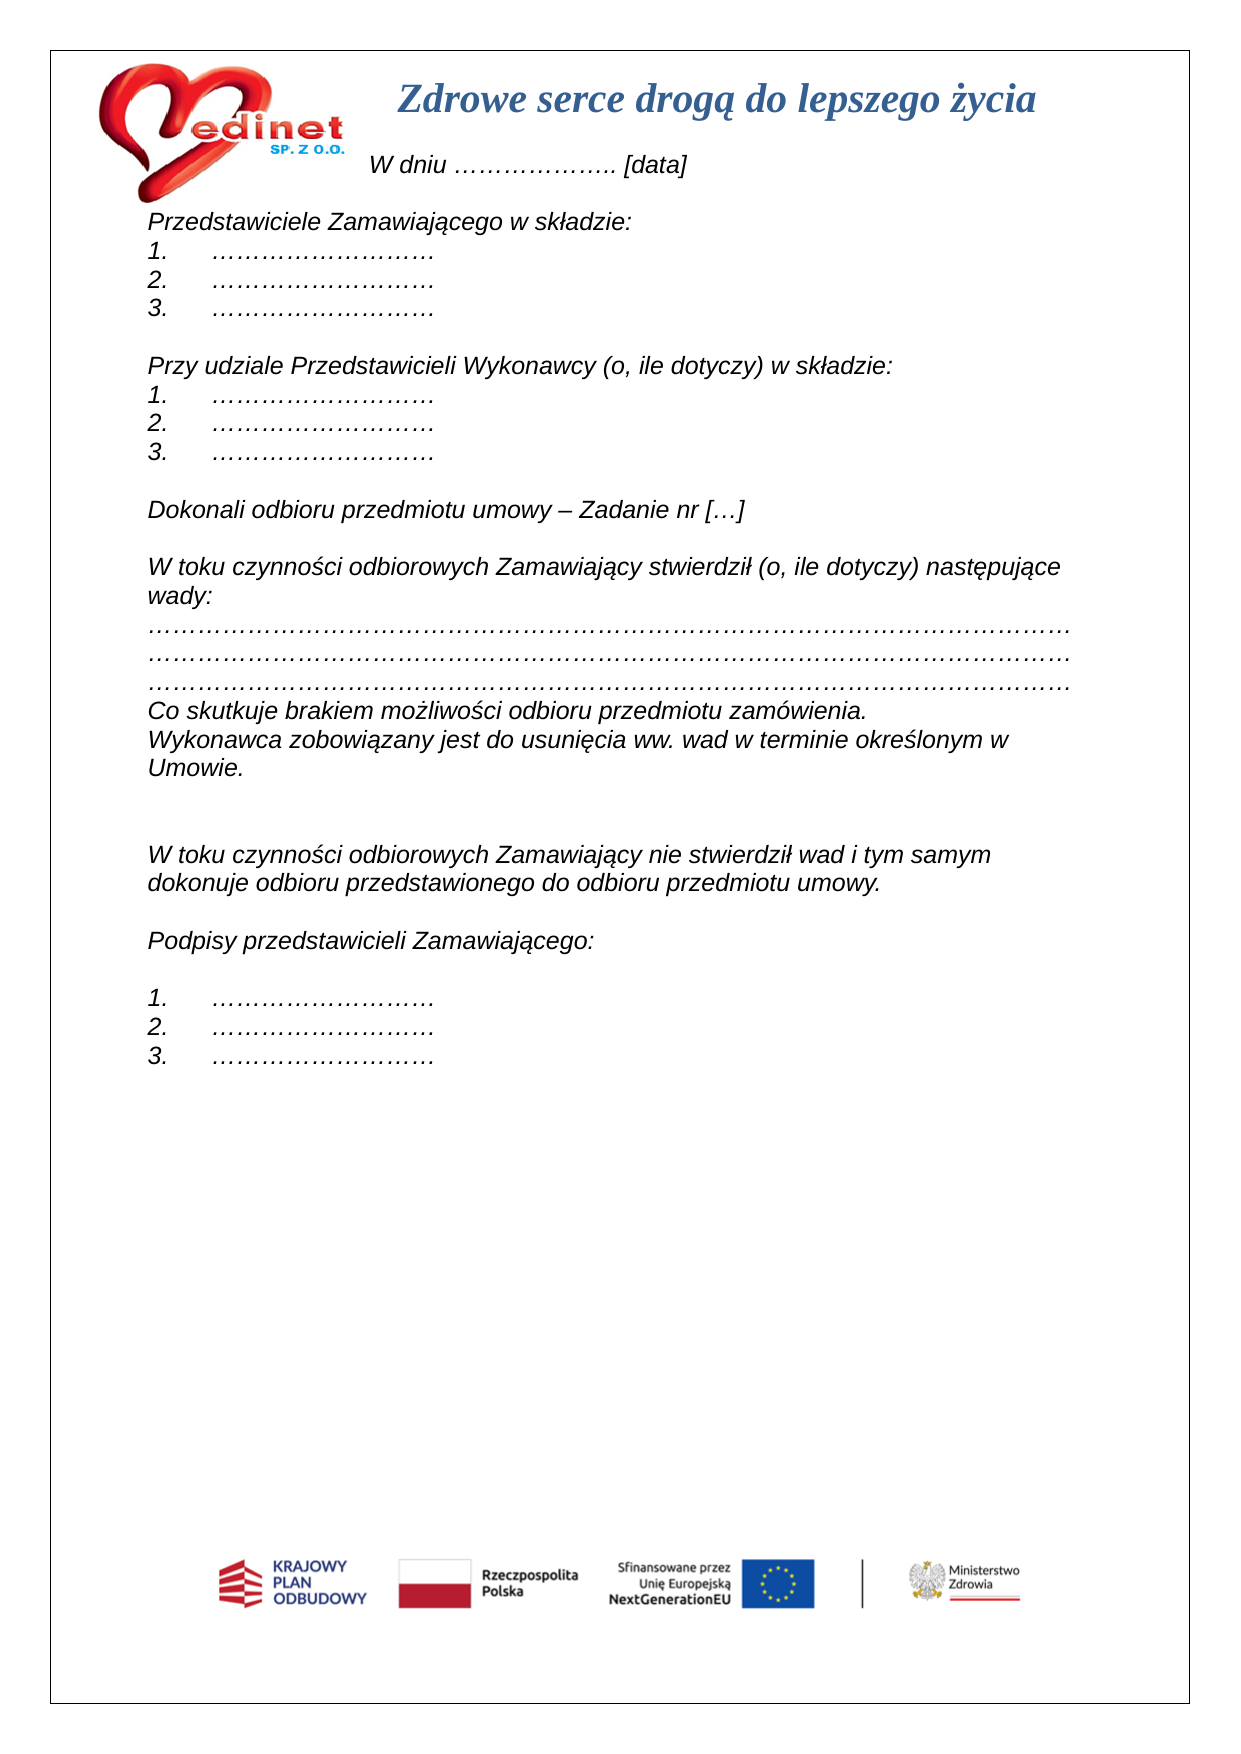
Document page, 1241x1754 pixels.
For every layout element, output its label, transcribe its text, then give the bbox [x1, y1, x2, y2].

text 1. ……………………… [147, 983, 1093, 1012]
text ………………………………………………………………………………………………… [147, 610, 1093, 638]
text ………………………………………………………………………………………………… [147, 638, 1093, 667]
text 2. ……………………… [147, 408, 1093, 437]
text ………………………………………………………………………………………………… [147, 667, 1093, 696]
text 1. ……………………… [147, 236, 1093, 265]
picture [95, 60, 350, 206]
text W toku czynności odbiorowych Zamawiający stwierdził (o, ile dotyczy) następujące wady: [147, 552, 1093, 610]
text Przy udziale Przedstawicieli Wykonawcy (o, ile dotyczy) w składzie: [147, 351, 1093, 380]
text 2. ……………………… [147, 1012, 1093, 1041]
picture [204, 1539, 1037, 1623]
text W toku czynności odbiorowych Zamawiający nie stwierdził wad i tym samym dokonuje odbioru przedstawionego do odbioru przedmiotu umowy. [147, 840, 1093, 897]
text Dokonali odbioru przedmiotu umowy – Zadanie nr […] [147, 495, 1093, 523]
text 3. ……………………… [147, 437, 1093, 466]
text Przedstawiciele Zamawiającego w składzie: [147, 207, 1093, 236]
text 2. ……………………… [147, 265, 1093, 293]
text Co skutkuje brakiem możliwości odbioru przedmiotu zamówienia. [147, 696, 1093, 725]
text Wykonawca zobowiązany jest do usunięcia ww. wad w terminie określonym w Umowie. [147, 725, 1093, 782]
text 3. ……………………… [147, 1041, 1093, 1070]
text 3. ……………………… [147, 293, 1093, 322]
text Podpisy przedstawicieli Zamawiającego: [147, 926, 1093, 955]
text 1. ……………………… [147, 380, 1093, 408]
text W dniu ……………….. [data] [147, 150, 1093, 178]
